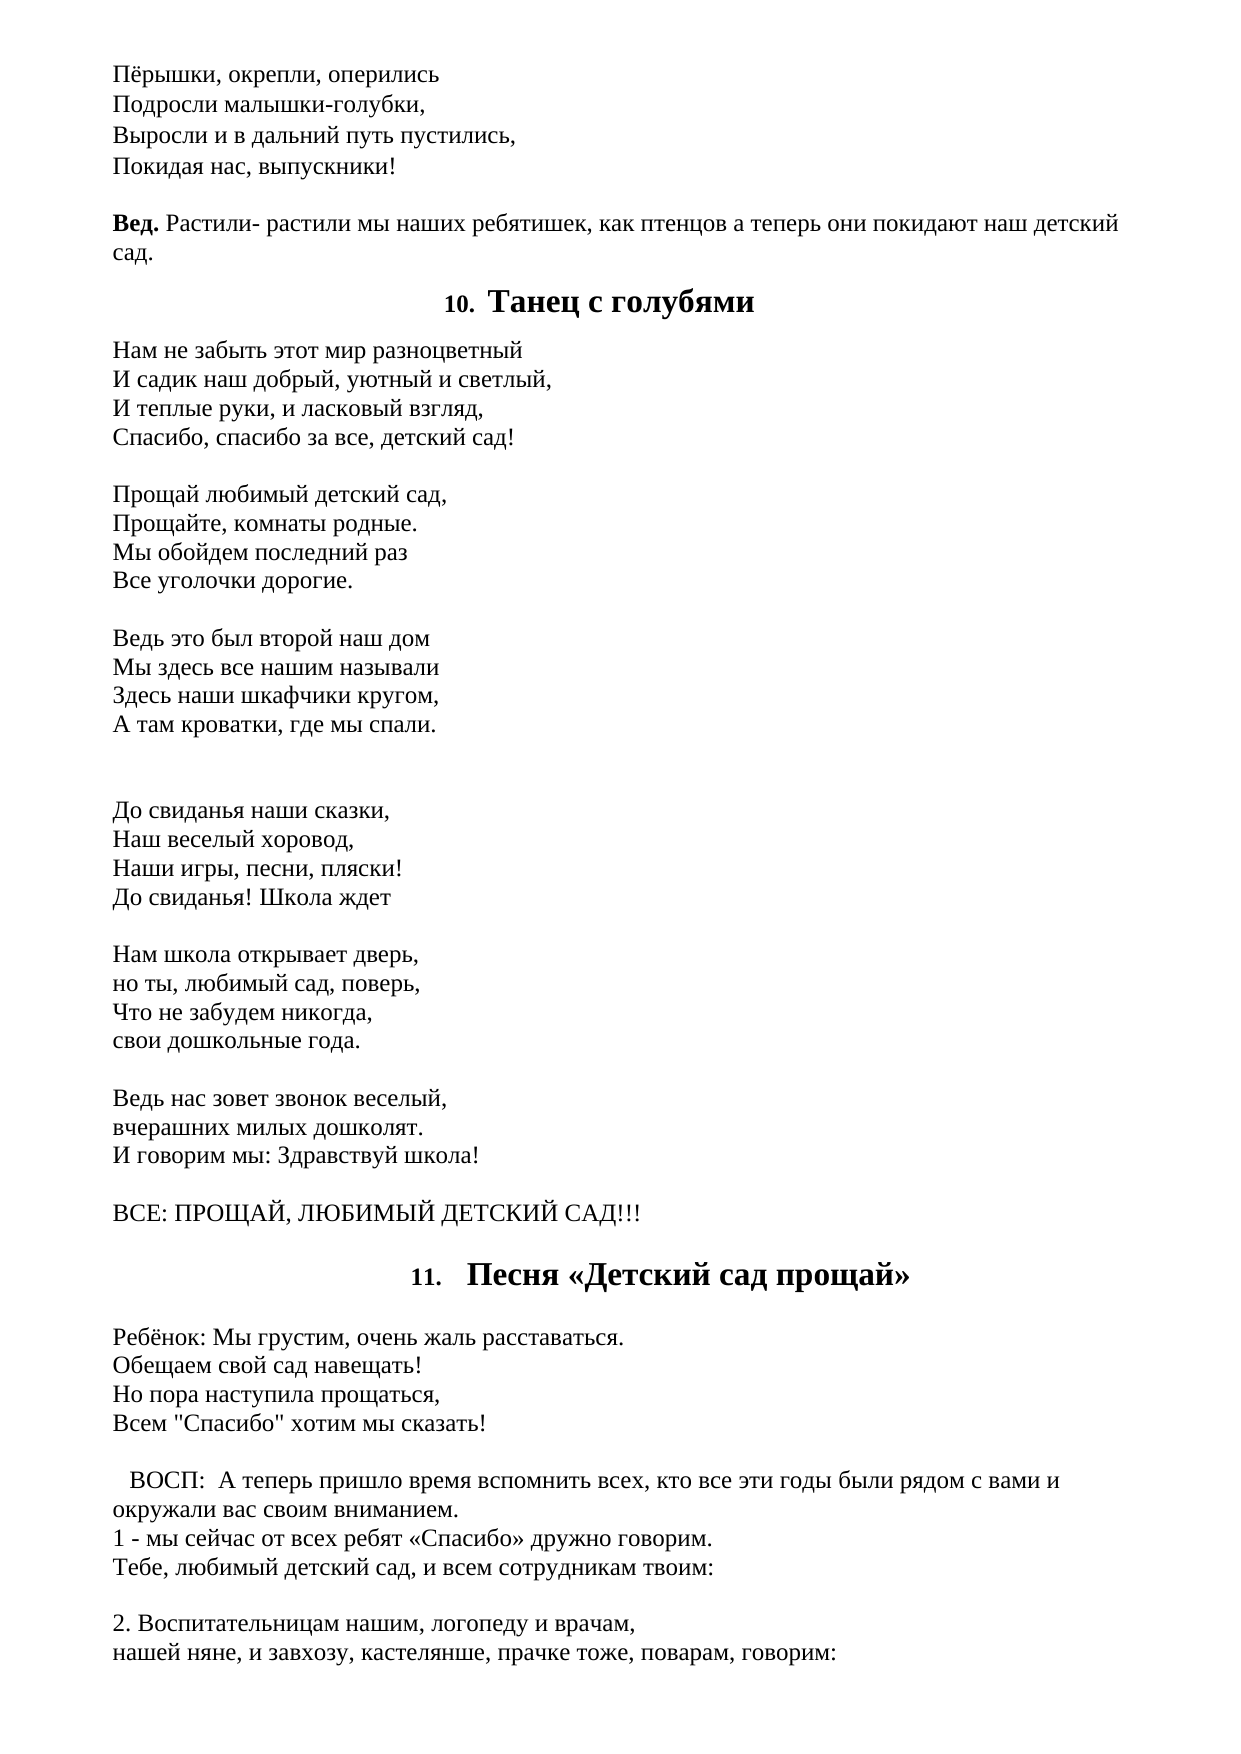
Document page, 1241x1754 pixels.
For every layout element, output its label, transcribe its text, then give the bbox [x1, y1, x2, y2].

text И теплые руки, и ласковый взгляд, [112, 393, 1128, 422]
text Все уголочки дорогие. [112, 565, 1128, 594]
text Всем "Спасибо" хотим мы сказать! [112, 1408, 1128, 1437]
text И садик наш добрый, уютный и светлый, [112, 364, 1128, 393]
text Но пора наступила прощаться, [112, 1379, 1128, 1408]
text Вед. Растили- растили мы наших ребятишек, как птенцов а теперь они покидают наш детский сад. [112, 208, 1128, 266]
text Покидая нас, выпускники! [112, 149, 1128, 179]
text Что не забудем никогда, [112, 997, 1128, 1025]
text Выросли и в дальний путь пустились, [112, 118, 1128, 149]
text ВСЕ: ПРОЩАЙ, ЛЮБИМЫЙ ДЕТСКИЙ САД!!! [112, 1198, 1128, 1227]
text Нам не забыть этот мир разноцветный [112, 335, 1128, 364]
text Спасибо, спасибо за все, детский сад! [112, 422, 1128, 450]
text До свиданья! Школа ждет [112, 882, 1128, 910]
text Наш веселый хоровод, [112, 824, 1128, 853]
text А там кроватки, где мы спали. [112, 709, 1128, 738]
text 1 - мы сейчас от всех ребят «Спасибо» дружно говорим. Тебе, любимый детский сад, и всем сотрудникам твоим: [112, 1523, 1128, 1608]
text Обещаем свой сад навещать! [112, 1350, 1128, 1379]
text Подросли малышки-голубки, [112, 88, 1128, 118]
text Прощайте, комнаты родные. [112, 508, 1128, 537]
text Пёрышки, окрепли, оперились [112, 57, 1128, 88]
text Нам школа открывает дверь, [112, 939, 1128, 968]
text Мы обойдем последний раз [112, 537, 1128, 565]
text Ведь это был второй наш дом [112, 623, 1128, 652]
text 11. Песня «Детский сад прощай» [112, 1254, 1128, 1293]
text Ребёнок: Мы грустим, очень жаль расставаться. [112, 1322, 1128, 1350]
text Наши игры, песни, пляски! [112, 853, 1128, 882]
text ВОСП: А теперь пришло время вспомнить всех, кто все эти годы были рядом с вами и окружали вас своим вниманием. [112, 1465, 1128, 1523]
text вчерашних милых дошколят. И говорим мы: Здравствуй школа! [112, 1112, 1128, 1169]
text До свиданья наши сказки, [112, 795, 1128, 824]
text 2. Воспитательницам нашим, логопеду и врачам, нашей няне, и завхозу, кастелянше, прачке тоже, поварам, говорим: [112, 1608, 1128, 1666]
text Ведь нас зовет звонок веселый, [112, 1083, 1128, 1112]
text Здесь наши шкафчики кругом, [112, 680, 1128, 709]
text Прощай любимый детский сад, [112, 479, 1128, 508]
text свои дошкольные года. [112, 1025, 1128, 1054]
text 10. Танец с голубями [112, 281, 1128, 320]
text но ты, любимый сад, поверь, [112, 968, 1128, 997]
text Мы здесь все нашим называли [112, 652, 1128, 680]
